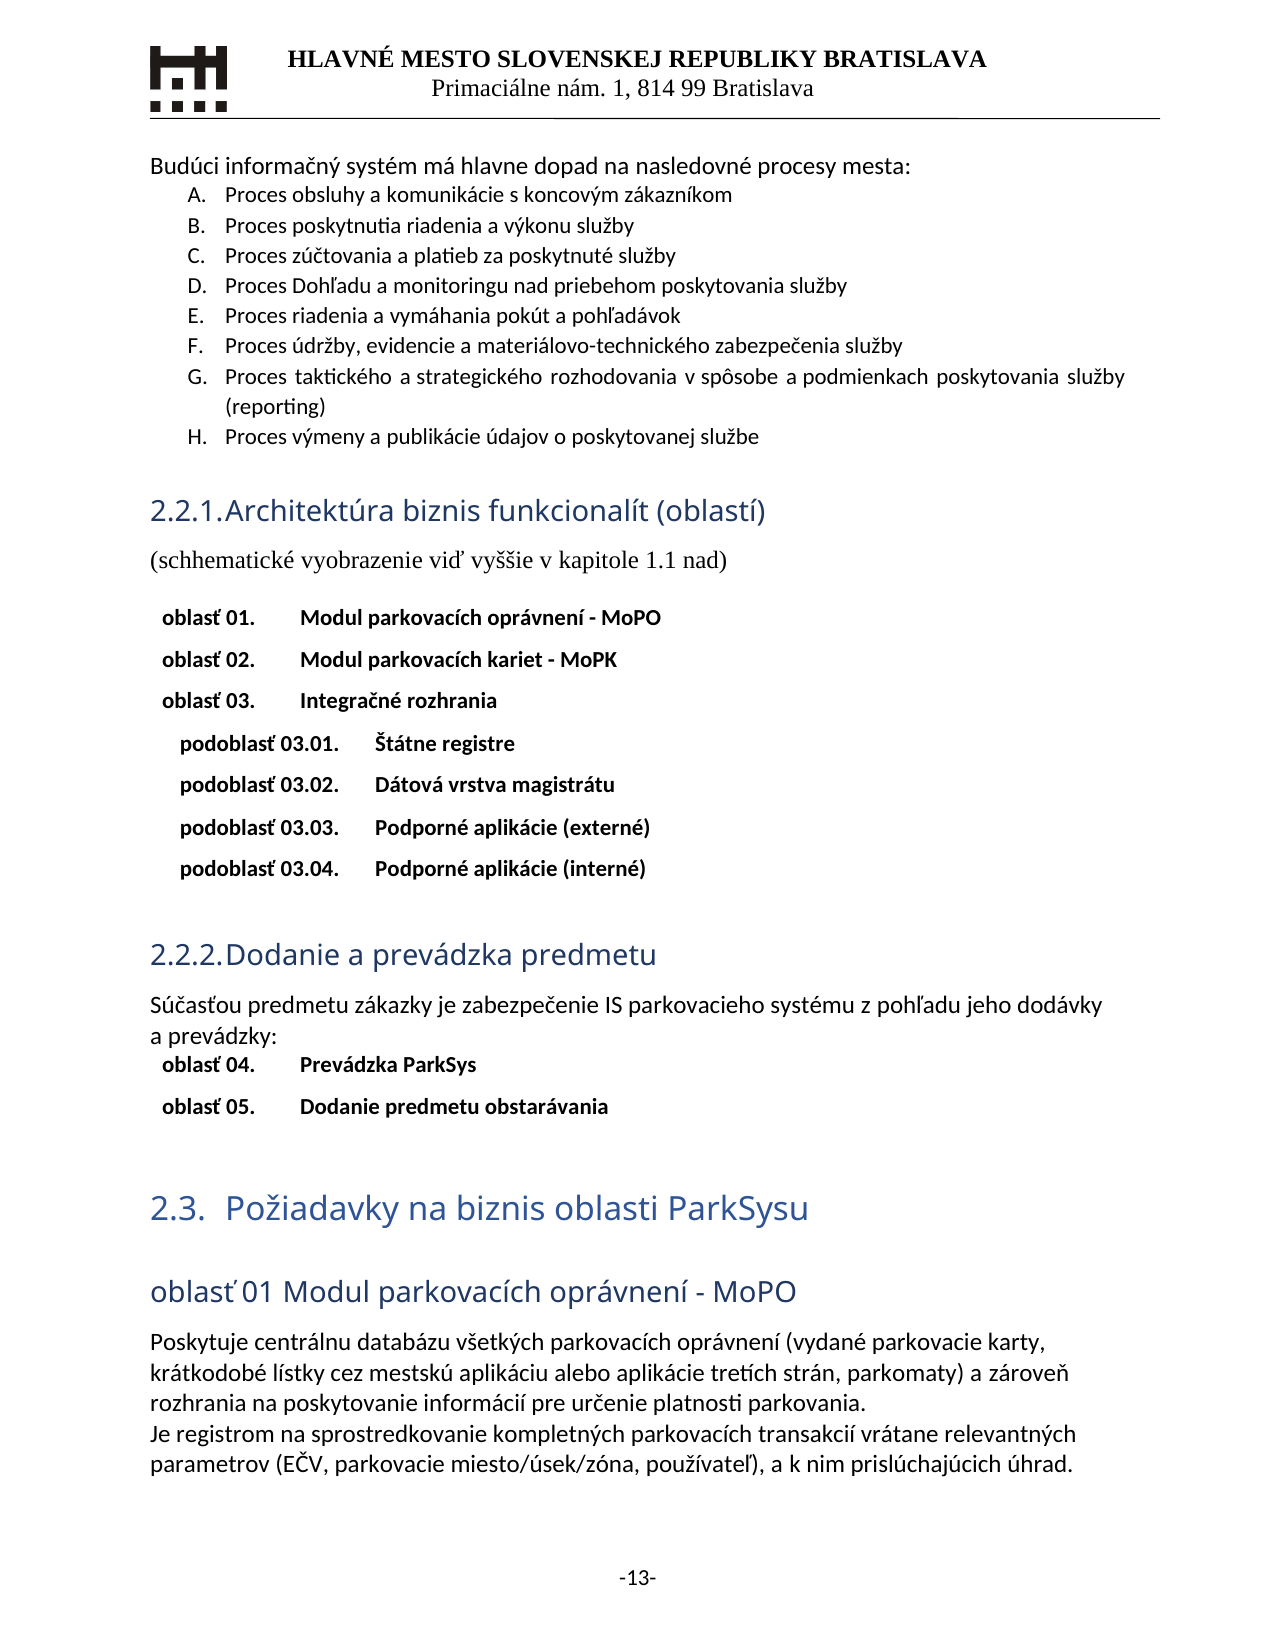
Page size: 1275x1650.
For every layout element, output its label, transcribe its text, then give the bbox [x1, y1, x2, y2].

text Poskytuje centrálnu databázu všetkých parkovacích oprávnení (vydané parkovacie karty, krátkodobé lístky cez mestskú aplikáciu alebo aplikácie tretích strán, parkomaty) a zároveň rozhrania na poskytovanie informácií pre určenie platnosti parkovania. [150, 1326, 1125, 1418]
text (schhematické vyobrazenie viď vyššie v kapitole 1.1 na strane 3) [150, 545, 1125, 574]
subtitle oblasť 01 Modul parkovacích oprávnení - MoPO [150, 1271, 1125, 1311]
list Proces taktického a strategického rozhodovania v spôsobe a podmienkach poskytovania služby (reporting) [187, 362, 1125, 420]
list Proces výmeny a publikácie údajov o poskytovanej službe [187, 422, 1125, 450]
list Proces zúčtovania a platieb za poskytnuté služby [187, 241, 1125, 269]
subtitle Požiadavky na biznis oblasti ParkSysu [150, 1184, 1125, 1230]
subtitle Architektúra biznis funkcionalít (oblastí) [150, 490, 1125, 529]
list Podporné aplikácie (interné) [179, 854, 1125, 883]
list Proces údržby, evidencie a materiálovo-technického zabezpečenia služby [187, 332, 1125, 359]
list Prevádzka ParkSys [162, 1050, 1125, 1078]
list Proces Dohľadu a monitoringu nad priebehom poskytovania služby [187, 271, 1125, 299]
list Modul parkovacích kariet - MoPK [162, 645, 1125, 673]
list Dodanie predmetu obstarávania [162, 1092, 1125, 1120]
list Štátne registre [179, 729, 1125, 757]
text Súčasťou predmetu zákazky je zabezpečenie IS parkovacieho systému z pohľadu jeho dodávky a prevádzky: [150, 989, 1125, 1050]
list Proces poskytnutia riadenia a výkonu služby [187, 211, 1125, 239]
list Podporné aplikácie (externé) [179, 813, 1125, 841]
list Dátová vrstva magistrátu [179, 771, 1125, 799]
text Je registrom na sprostredkovanie kompletných parkovacích transakcií vrátane relevantných parametrov (EČV, parkovacie miesto/úsek/zóna, používateľ), a k nim prislúchajúcich úhrad. [150, 1418, 1125, 1479]
picture [150, 46, 227, 112]
list Proces riadenia a vymáhania pokút a pohľadávok [187, 301, 1125, 329]
list Proces obsluhy a komunikácie s koncovým zákazníkom [187, 181, 1125, 208]
list Integračné rozhrania [162, 687, 1125, 715]
text Budúci informačný systém má hlavne dopad na nasledovné procesy mesta: [150, 150, 1125, 181]
subtitle Dodanie a prevádzka predmetu [150, 934, 1125, 974]
list Modul parkovacích oprávnení - MoPO [162, 603, 1125, 631]
